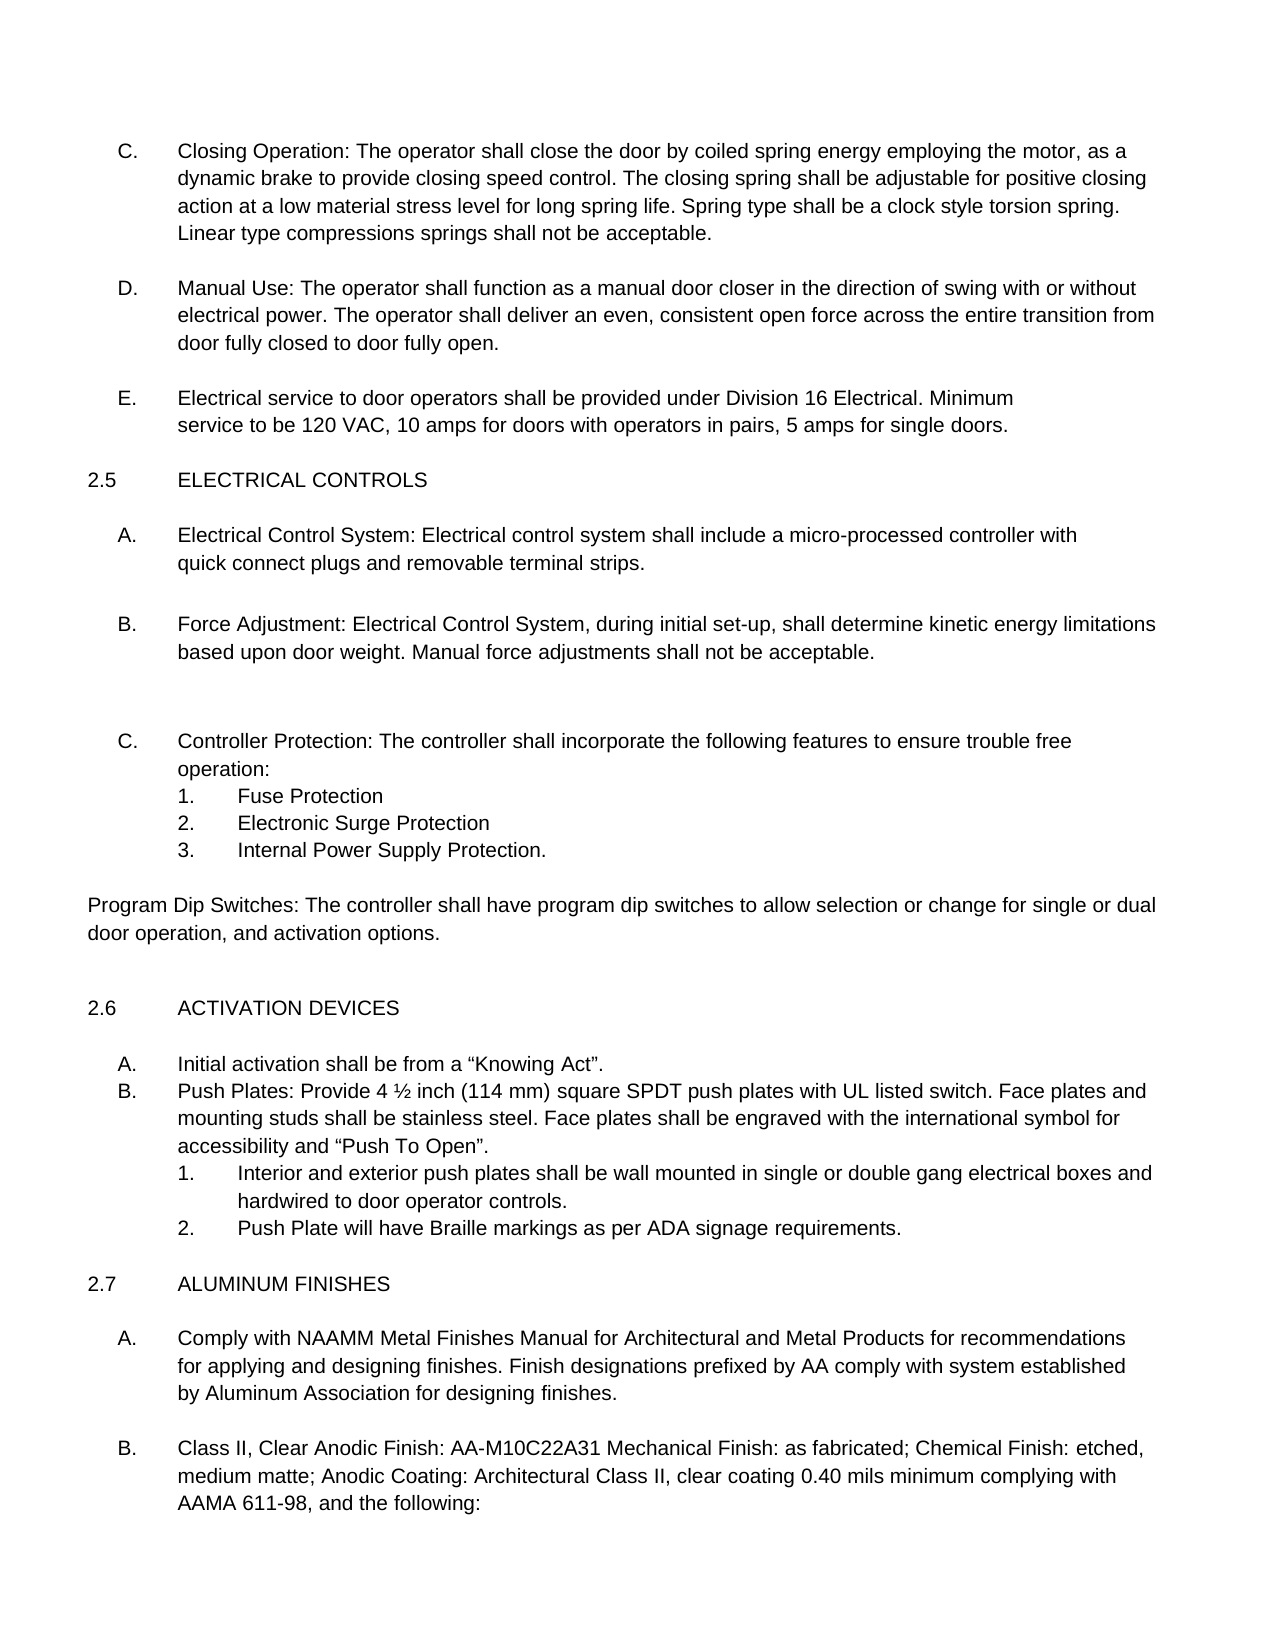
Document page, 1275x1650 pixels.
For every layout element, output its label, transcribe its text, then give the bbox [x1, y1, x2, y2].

list Electronic Surge Protection [177, 811, 1200, 835]
list Initial activation shall be from a “Knowing Act”. [117, 1051, 1200, 1075]
text Program Dip Switches: The controller shall have program dip switches to allow selection or change for single or dual door operation, and activation options. [87, 893, 1159, 945]
list Controller Protection: The controller shall incorporate the following features to ensure trouble free operation: [117, 729, 1159, 781]
list Fuse Protection [177, 784, 1200, 808]
list Push Plate will have Braille markings as per ADA signage requirements. [177, 1216, 1200, 1240]
list Electrical service to door operators shall be provided under Division 16 Electrical. Minimum service to be 120 VAC, 10 amps for doors with operators in pairs, 5 amps for single doors. [117, 386, 1070, 437]
list Manual Use: The operator shall function as a manual door closer in the direction of swing with or without electrical power. The operator shall deliver an even, consistent open force across the entire transition from door fully closed to door fully open. [117, 276, 1188, 354]
list ACTIVATION DEVICES [87, 996, 1200, 1020]
list ELECTRICAL CONTROLS [87, 468, 1200, 492]
list Class II, Clear Anodic Finish: AA-M10C22A31 Mechanical Finish: as fabricated; Chemical Finish: etched, medium matte; Anodic Coating: Architectural Class II, clear coating 0.40 mils minimum complying with AAMA 611-98, and the following: [117, 1436, 1154, 1515]
list Push Plates: Provide 4 ½ inch (114 mm) square SPDT push plates with UL listed switch. Face plates and mounting studs shall be stainless steel. Face plates shall be engraved with the international symbol for accessibility and “Push To Open”. [117, 1078, 1180, 1157]
list Comply with NAAMM Metal Finishes Manual for Architectural and Metal Products for recommendations for applying and designing finishes. Finish designations prefixed by AA comply with system established by Aluminum Association for designing finishes. [117, 1326, 1129, 1405]
list Interior and exterior push plates shall be wall mounted in single or double gang electrical boxes and hardwired to door operator controls. [177, 1161, 1181, 1212]
list ALUMINUM FINISHES [87, 1271, 1200, 1295]
list Internal Power Supply Protection. [177, 838, 1200, 862]
list Electrical Control System: Electrical control system shall include a micro-processed controller with quick connect plugs and removable terminal strips. [117, 523, 1086, 574]
list Force Adjustment: Electrical Control System, during initial set-up, shall determine kinetic energy limitations based upon door weight. Manual force adjustments shall not be acceptable. [117, 612, 1188, 664]
list Closing Operation: The operator shall close the door by coiled spring energy employing the motor, as a dynamic brake to provide closing speed control. The closing spring shall be adjustable for positive closing action at a low material stress level for long spring life. Spring type shall be a clock style torsion spring. Linear type compressions springs shall not be acceptable. [117, 138, 1176, 245]
